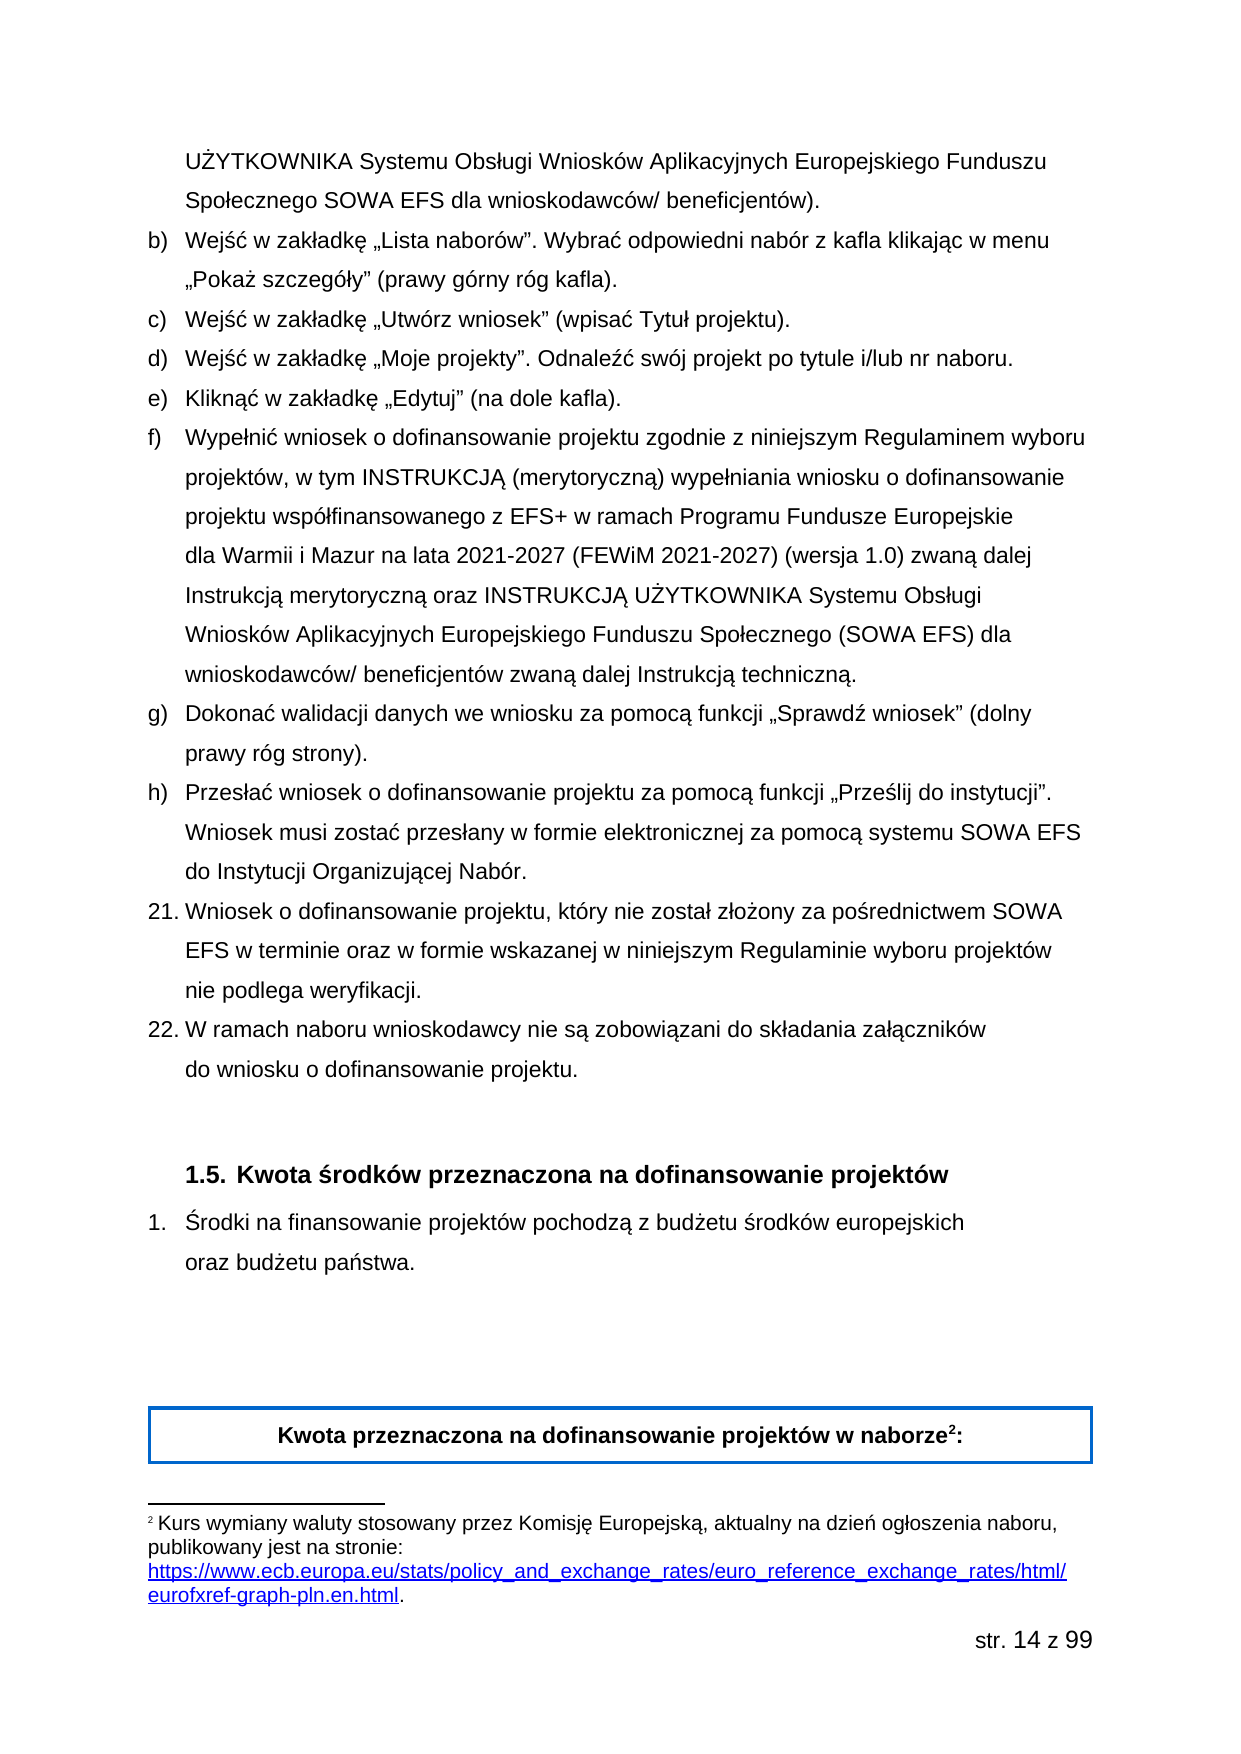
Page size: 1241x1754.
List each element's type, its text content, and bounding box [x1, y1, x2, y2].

text Kwota środków przeznaczona na dofinansowanie projektów [185, 1159, 1093, 1188]
list Wejść w zakładkę „Utwórz wniosek” (wpisać Tytuł projektu). [148, 306, 1093, 332]
list Wniosek o dofinansowanie projektu, który nie został złożony za pośrednictwem SOWA EFS w terminie oraz w formie wskazanej w niniejszym Regulaminie wyboru projektów nie podlega weryfikacji. [148, 898, 1093, 1003]
list Wejść w zakładkę „Moje projekty”. Odnaleźć swój projekt po tytule i/lub nr naboru. [148, 345, 1093, 371]
list Wejść w zakładkę „Lista naborów”. Wybrać odpowiedni nabór z kafla klikając w menu „Pokaż szczegóły” (prawy górny róg kafla). [148, 227, 1093, 292]
table_header Kwota przeznaczona na dofinansowanie projektów w naborze: [151, 1410, 1090, 1461]
list W ramach naboru wnioskodawcy nie są zobowiązani do składania załączników do wniosku o dofinansowanie projektu. [148, 1016, 1093, 1082]
list Dokonać walidacji danych we wniosku za pomocą funkcji „Sprawdź wniosek” (dolny prawy róg strony). [148, 700, 1093, 766]
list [148, 148, 1093, 213]
list Środki na finansowanie projektów pochodzą z budżetu środków europejskich oraz budżetu państwa. [148, 1209, 1093, 1275]
list Przesłać wniosek o dofinansowanie projektu za pomocą funkcji „Prześlij do instytucji”. Wniosek musi zostać przesłany w formie elektronicznej za pomocą systemu SOWA EFS do Instytucji Organizującej Nabór. [148, 779, 1093, 884]
list Wypełnić wniosek o dofinansowanie projektu zgodnie z niniejszym Regulaminem wyboru projektów, w tym INSTRUKCJĄ (merytoryczną) wypełniania wniosku o dofinansowanie projektu współfinansowanego z EFS+ w ramach Programu Fundusze Europejskie dla Warmii i Mazur na lata 2021-2027 (FEWiM 2021-2027) (wersja 1.0) zwaną dalej Instrukcją merytoryczną oraz INSTRUKCJĄ UŻYTKOWNIKA Systemu Obsługi Wniosków Aplikacyjnych Europejskiego Funduszu Społecznego (SOWA EFS) dla wnioskodawców/ beneficjentów zwaną dalej Instrukcją techniczną. [148, 424, 1093, 687]
list Kliknąć w zakładkę „Edytuj” (na dole kafla). [148, 384, 1093, 411]
